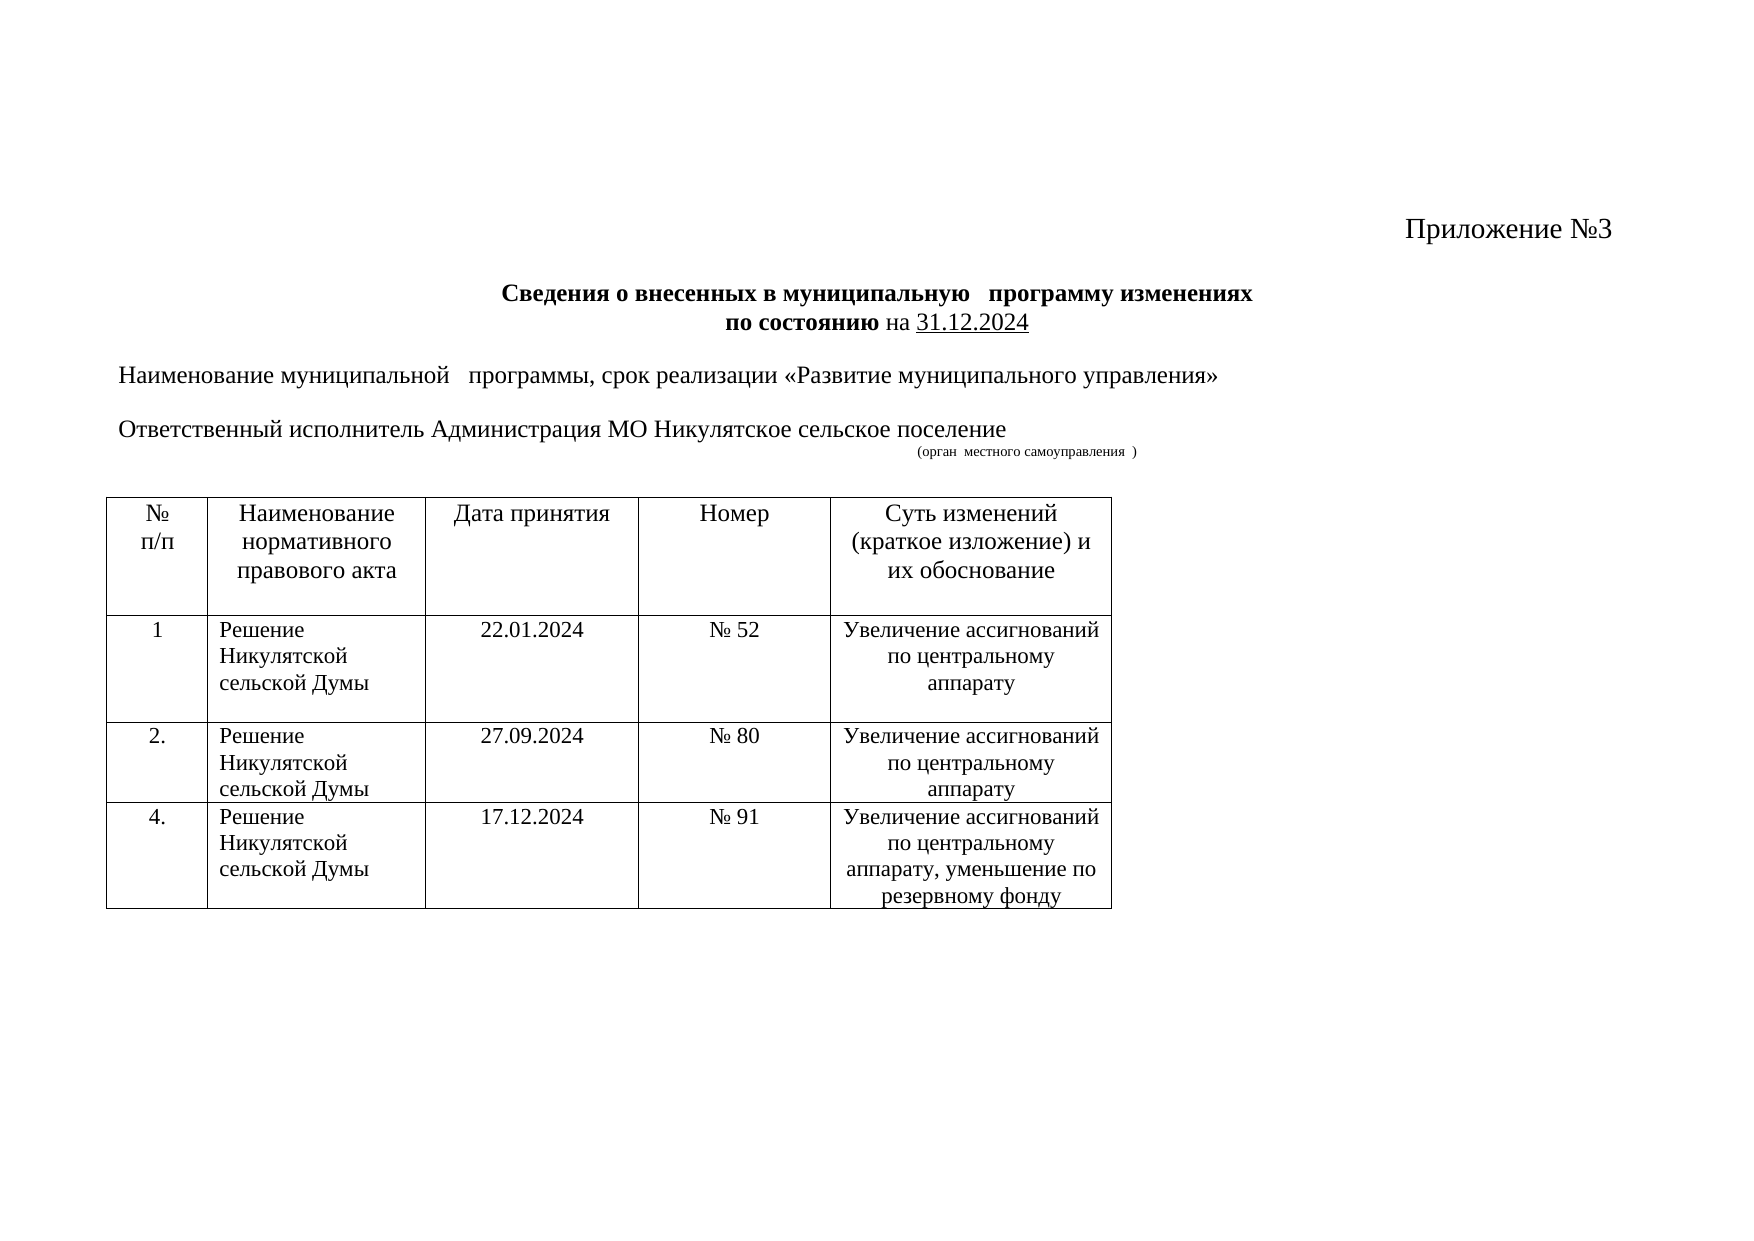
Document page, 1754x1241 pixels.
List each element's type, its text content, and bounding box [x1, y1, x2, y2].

table_cell Увеличение ассигнований по центральному аппарату, уменьшение по резервному фонду [831, 803, 1111, 908]
text (орган местного самоуправления ) [118, 443, 1636, 472]
table_cell Увеличение ассигнований по центральному аппарату [831, 616, 1111, 722]
table_cell № 52 [639, 616, 830, 722]
table_cell Решение Никулятской сельской Думы [208, 803, 425, 908]
table_cell Решение Никулятской сельской Думы [208, 616, 425, 722]
table_cell 17.12.2024 [426, 803, 638, 908]
text Ответственный исполнитель Администрация МО Никулятское сельское поселение [118, 414, 1636, 443]
table_cell 27.09.2024 [426, 723, 638, 802]
table_cell 2. [107, 723, 207, 802]
table_cell № 91 [639, 803, 830, 908]
table_cell Увеличение ассигнований по центральному аппарату [831, 723, 1111, 802]
table_cell 4. [107, 803, 207, 908]
table_header Наименование нормативного правового акта [208, 498, 425, 615]
table_cell 22.01.2024 [426, 616, 638, 722]
table_header Дата принятия [426, 498, 638, 615]
text Наименование муниципальной программы, срок реализации «Развитие муниципального управления» [118, 360, 1636, 389]
table_header № п/п [107, 498, 207, 615]
text Приложение №3 [118, 211, 1612, 244]
table_cell № 80 [639, 723, 830, 802]
text Сведения о внесенных в муниципальную программу изменениях [118, 278, 1636, 307]
text по состоянию на 31.12.2024 [118, 307, 1636, 335]
table_cell 1 [107, 616, 207, 722]
table_header Суть изменений (краткое изложение) и их обоснование [831, 498, 1111, 615]
table_cell Решение Никулятской сельской Думы [208, 723, 425, 802]
table_header Номер [639, 498, 830, 615]
